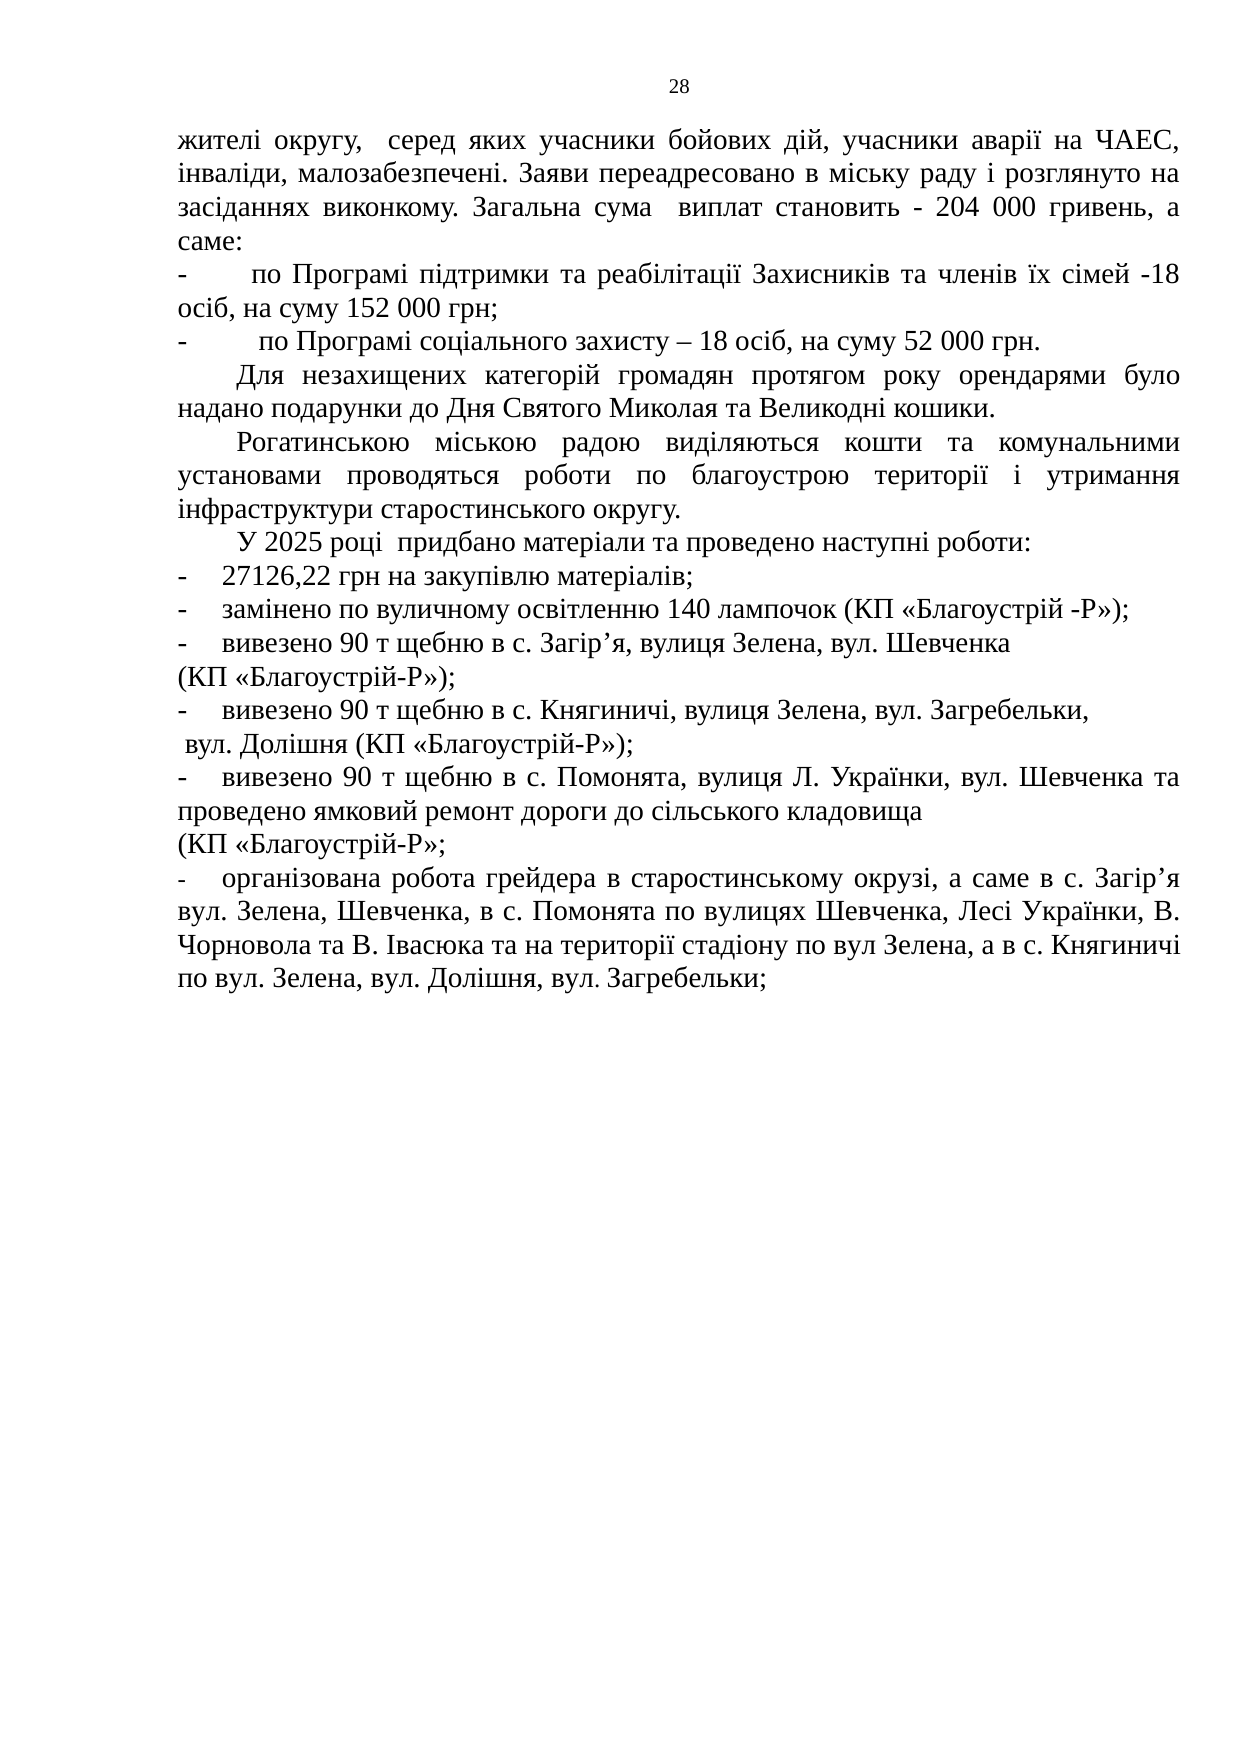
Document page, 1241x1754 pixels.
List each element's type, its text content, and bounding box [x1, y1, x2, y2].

list вивезено 90 т щебню в с. Загір’я, вулиця Зелена, вул. Шевченка [177, 625, 1181, 659]
list замінено по вуличному освітленню 140 лампочок (КП «Благоустрій -Р»); [177, 592, 1181, 625]
text (КП «Благоустрій-Р»); [177, 659, 1181, 692]
list по Програмі соціального захисту – 18 осіб, на суму 52 000 грн. [177, 323, 1181, 357]
text Для незахищених категорій громадян протягом року орендарями було надано подарунки до Дня Святого Миколая та Великодні кошики. [177, 357, 1181, 424]
text Рогатинською міською радою виділяються кошти та комунальними установами проводяться роботи по благоустрою території і утримання інфраструктури старостинського округу. [177, 424, 1181, 524]
list 27126,22 грн на закупівлю матеріалів; [177, 558, 1181, 592]
list по Програмі підтримки та реабілітації Захисників та членів їх сімей -18 осіб, на суму 152 000 грн; [177, 256, 1181, 323]
list вивезено 90 т щебню в с. Княгиничі, вулиця Зелена, вул. Загребельки, [177, 692, 1181, 726]
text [177, 122, 1181, 256]
text вул. Долішня (КП «Благоустрій-Р»); [177, 726, 1181, 759]
text (КП «Благоустрій-Р»; [177, 826, 1181, 860]
list вивезено 90 т щебню в с. Помонята, вулиця Л. Українки, вул. Шевченка та проведено ямковий ремонт дороги до сільського кладовища [177, 759, 1181, 826]
list організована робота грейдера в старостинському окрузі, а саме в с. Загір’я вул. Зелена, Шевченка, в с. Помонята по вулицях Шевченка, Лесі Українки, В. Чорновола та В. Івасюка та на території стадіону по вул Зелена, а в с. Княгиничі по вул. Зелена, вул. Долішня, вул. Загребельки; [177, 860, 1181, 994]
text У 2025 році придбано матеріали та проведено наступні роботи: [177, 524, 1181, 558]
